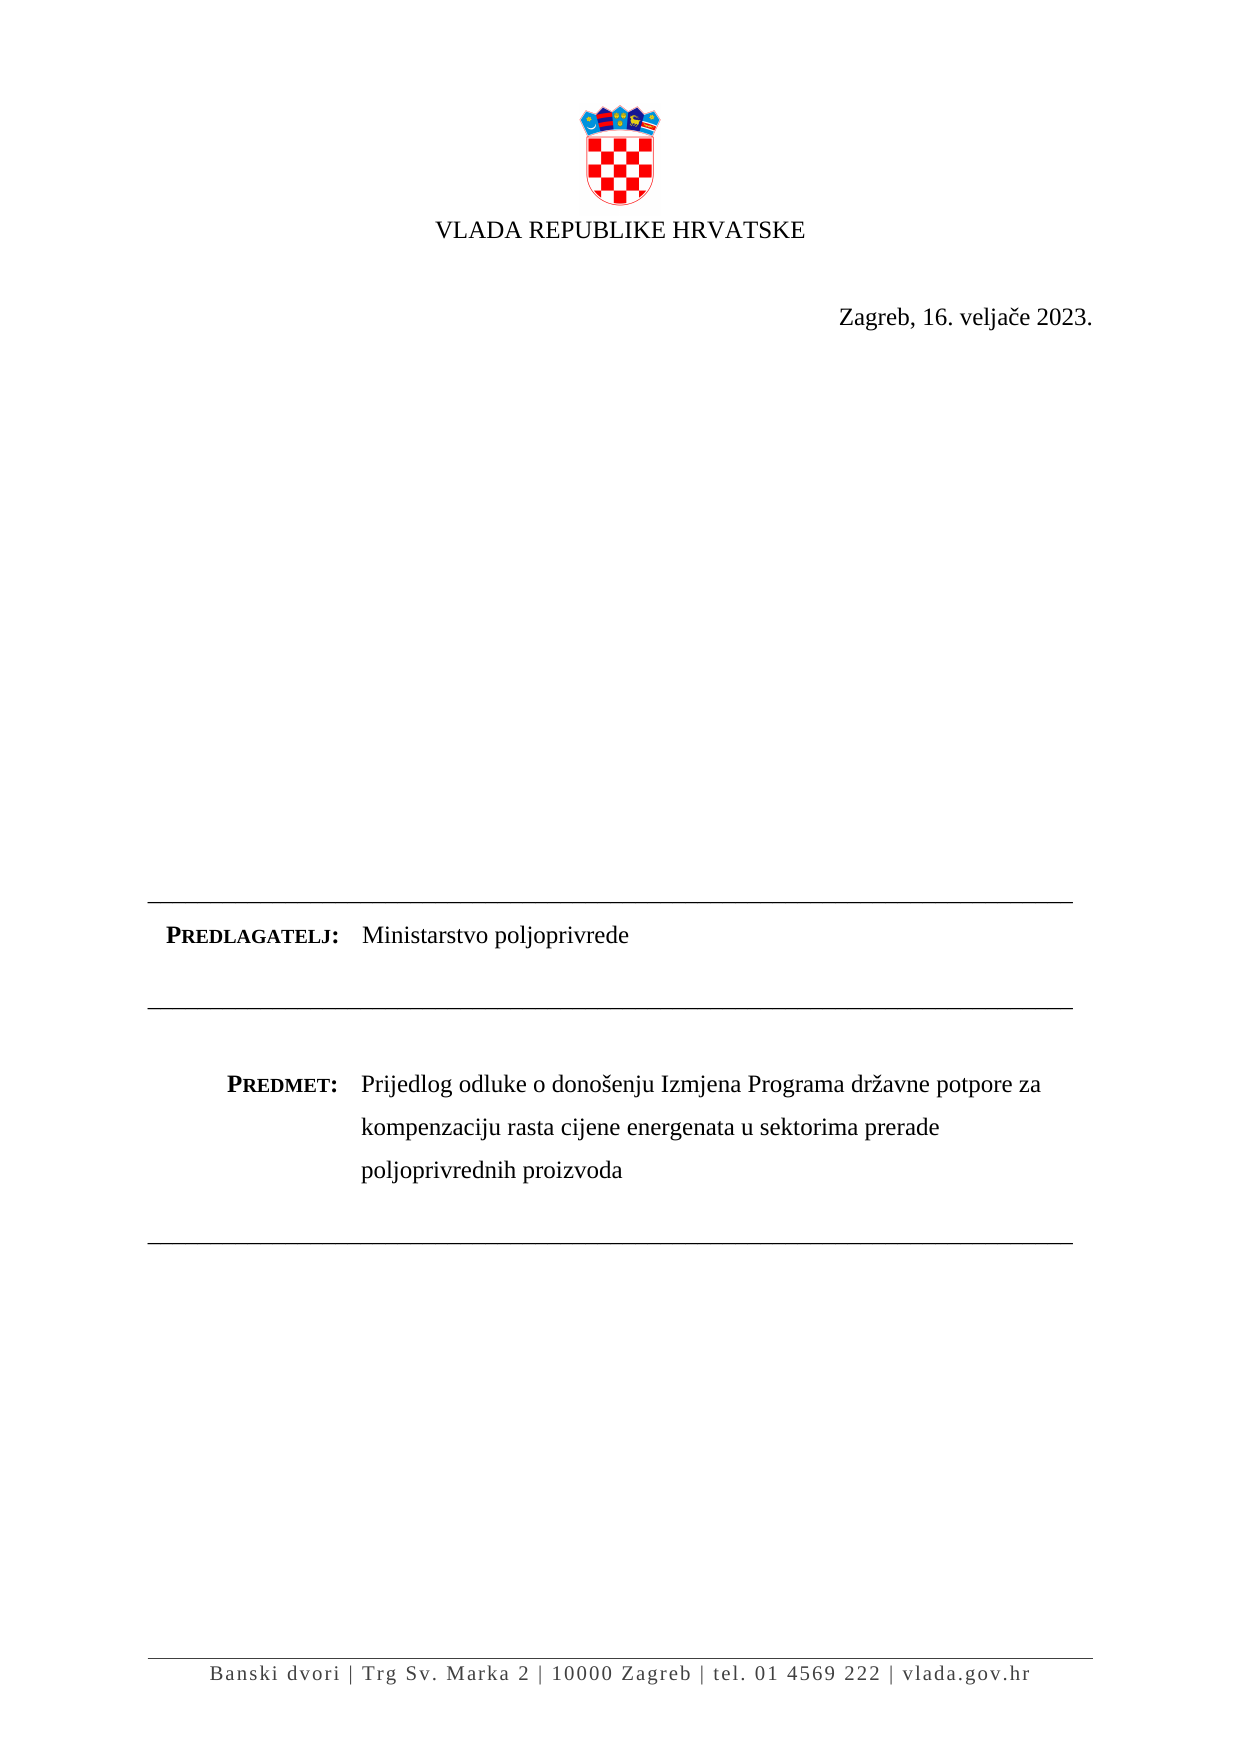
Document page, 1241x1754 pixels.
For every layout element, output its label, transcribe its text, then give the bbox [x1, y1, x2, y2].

table_header Predmet: [148, 1069, 349, 1218]
table_header Prijedlog odluke o donošenju Izmjena Programa državne potpore za kompenzaciju rasta cijene energenata u sektorima prerade poljoprivrednih proizvoda [350, 1069, 1093, 1218]
text __________________________________________________________________________ [148, 877, 1093, 906]
picture [578, 103, 662, 216]
text __________________________________________________________________________ [148, 1218, 1093, 1247]
table_header Predlagatelj: [148, 920, 351, 983]
text VLADA REPUBLIKE HRVATSKE [148, 216, 1093, 244]
text __________________________________________________________________________ [148, 983, 1093, 1011]
text Zagreb, 16. veljače 2023. [148, 302, 1093, 331]
table_header Ministarstvo poljoprivrede [351, 920, 1093, 983]
